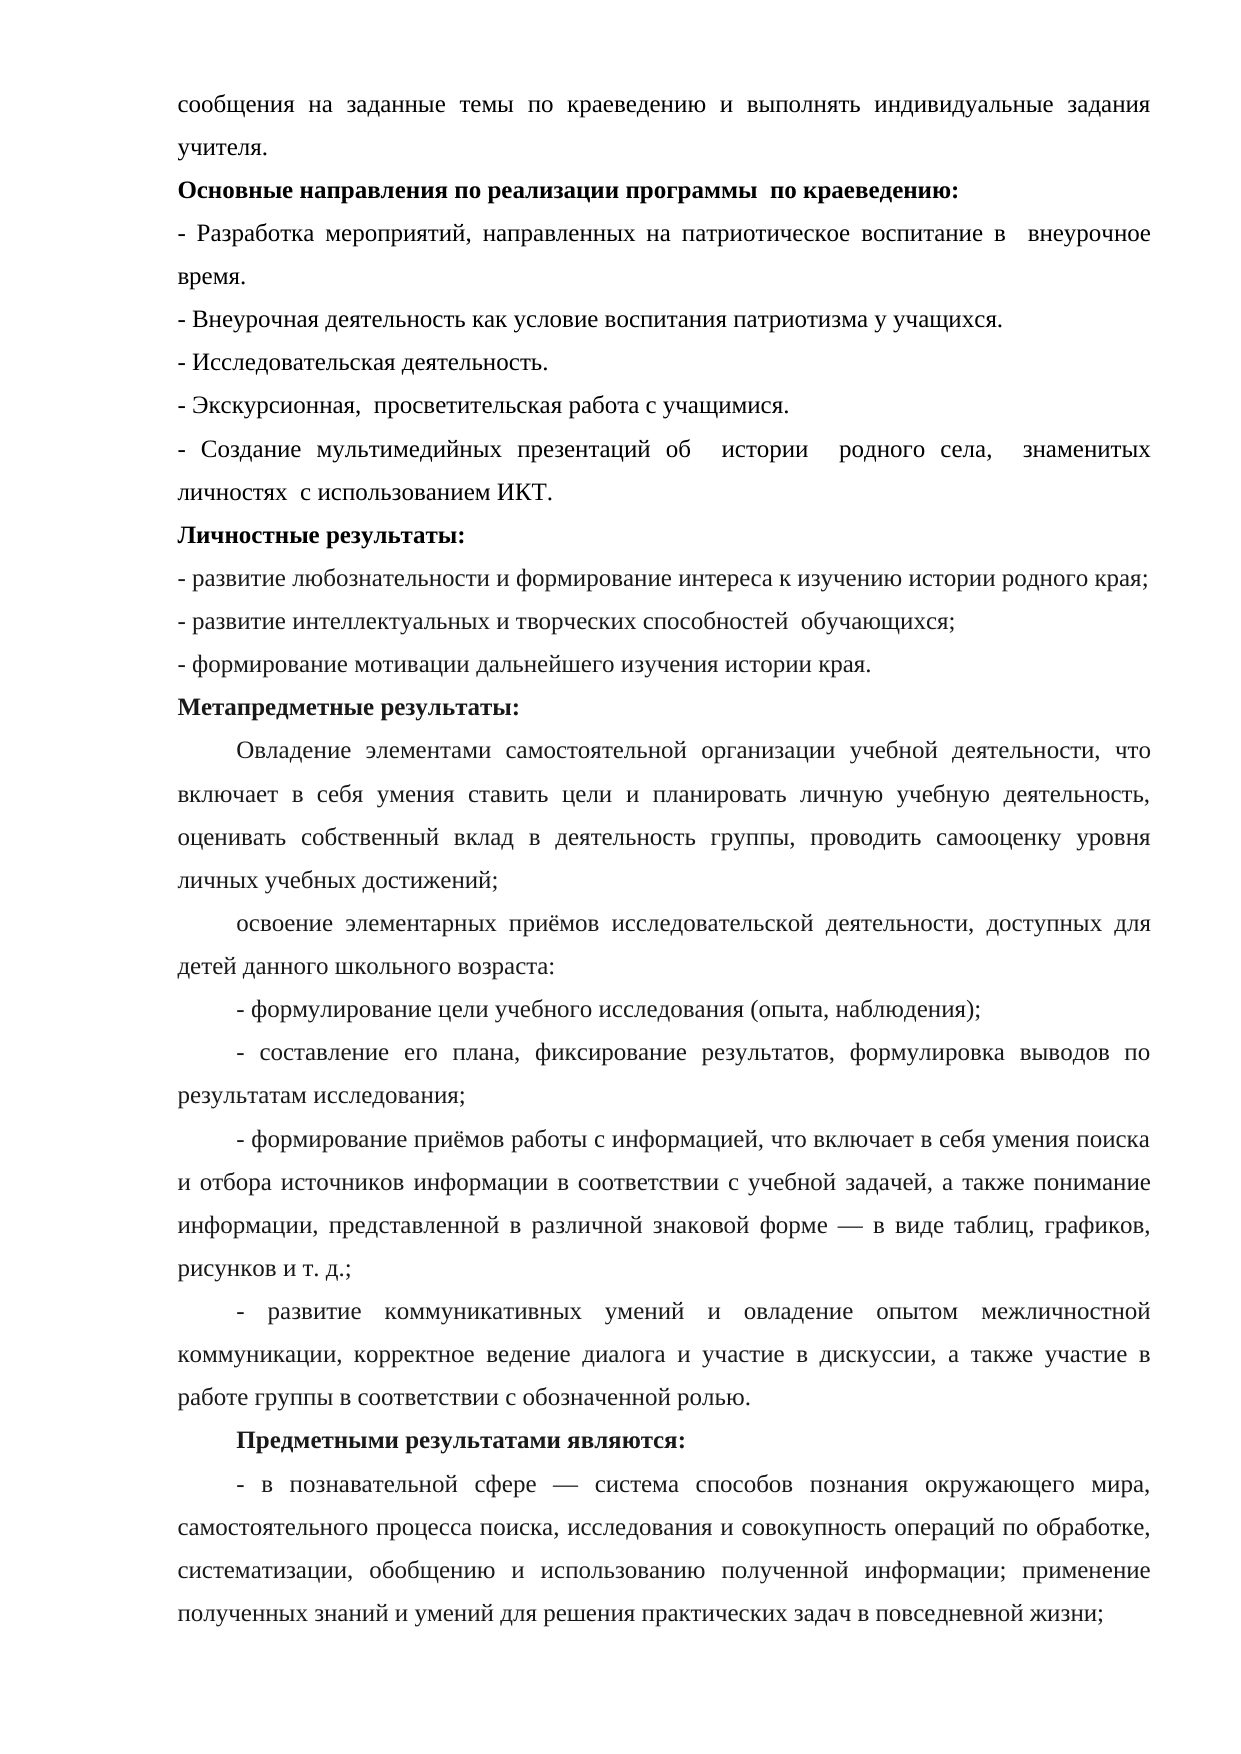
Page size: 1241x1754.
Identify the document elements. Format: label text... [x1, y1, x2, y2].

text - формирование мотивации дальнейшего изучения истории края. [177, 649, 1152, 678]
text - Исследовательская деятельность. [177, 347, 1152, 376]
text - Разработка мероприятий, направленных на патриотическое воспитание в внеурочное время. [177, 218, 1152, 290]
text Личностные результаты: [177, 520, 1152, 549]
text Предметными результатами являются: [177, 1426, 1152, 1454]
text освоение элементарных приёмов исследовательской деятельности, доступных для детей данного школьного возраста: [177, 908, 1152, 980]
text Овладение элементами самостоятельной организации учебной деятельности, что включает в себя умения ставить цели и планировать личную учебную деятельность, оценивать собственный вклад в деятельность группы, проводить самооценку уровня личных учебных достижений; [177, 736, 1152, 894]
text Основные направления по реализации программы по краеведению: [177, 175, 1152, 204]
text - формирование приёмов работы с информацией, что включает в себя умения поиска и отбора источников информации в соответствии с учебной задачей, а также понимание информации, представленной в различной знаковой форме — в виде таблиц, графиков, рисунков и т. д.; [177, 1124, 1152, 1282]
text - развитие любознательности и формирование интереса к изучению истории родного края; [177, 563, 1152, 592]
text - в познавательной сфере — система способов познания окружающего мира, самостоятельного процесса поиска, исследования и совокупность операций по обработке, систематизации, обобщению и использованию полученной информации; применение полученных знаний и умений для решения практических задач в повседневной жизни; [177, 1469, 1152, 1627]
text - Внеурочная деятельность как условие воспитания патриотизма у учащихся. [177, 304, 1152, 333]
text Метапредметные результаты: [177, 692, 1152, 721]
text - Создание мультимедийных презентаций об истории родного села, знаменитых личностях с использованием ИКТ. [177, 434, 1152, 506]
text - составление его плана, фиксирование результатов, формулировка выводов по результатам исследования; [177, 1037, 1152, 1109]
text - формулирование цели учебного исследования (опыта, наблюдения); [177, 994, 1152, 1023]
text - развитие интеллектуальных и творческих способностей обучающихся; [177, 606, 1152, 635]
text - Экскурсионная, просветительская работа с учащимися. [177, 391, 1152, 419]
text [177, 89, 1152, 161]
text - развитие коммуникативных умений и овладение опытом межличностной коммуникации, корректное ведение диалога и участие в дискуссии, а также участие в работе группы в соответствии с обозначенной ролью. [177, 1296, 1152, 1411]
